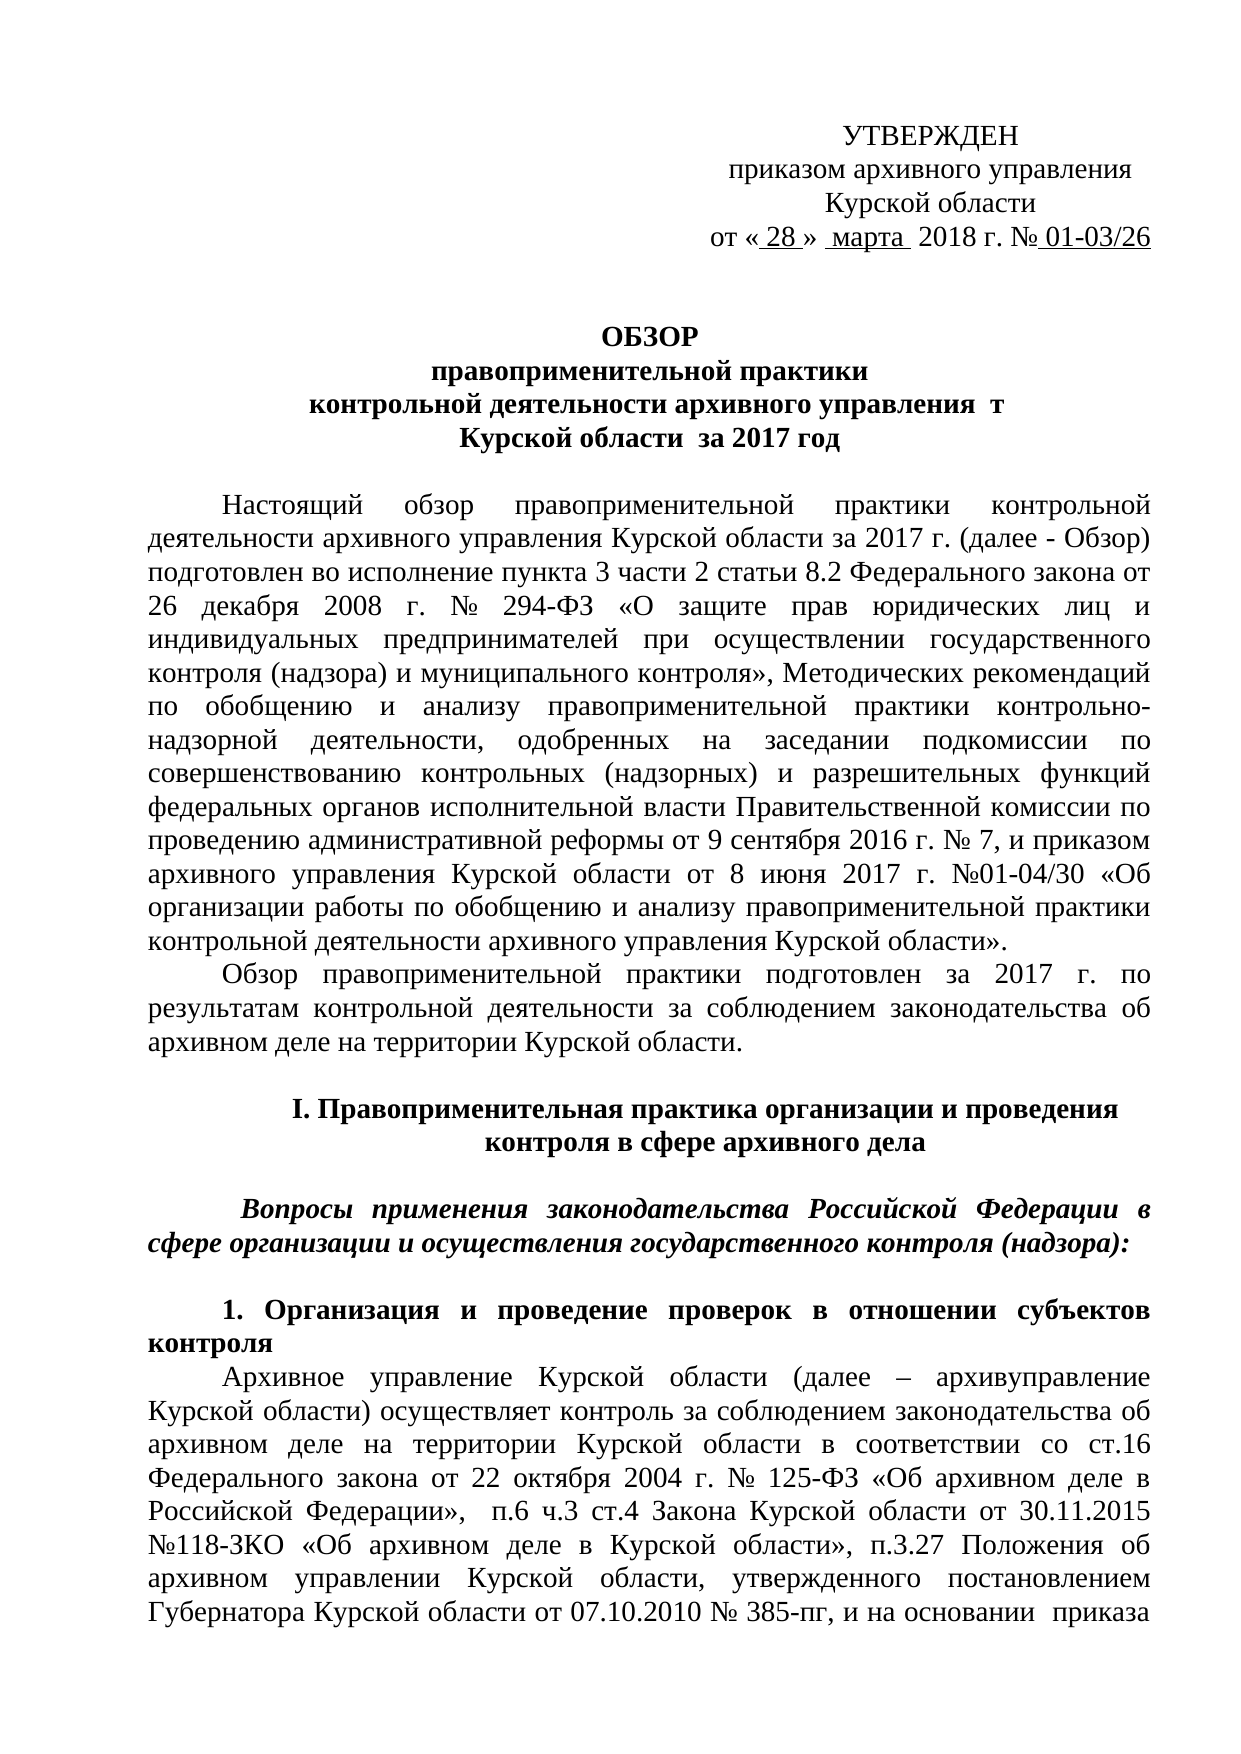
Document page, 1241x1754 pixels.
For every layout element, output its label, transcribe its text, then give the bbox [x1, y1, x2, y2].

text Курской области [709, 185, 1152, 219]
text приказом архивного управления [709, 152, 1152, 185]
text УТВЕРЖДЕН [709, 118, 1152, 152]
text Настоящий обзор правоприменительной практики контрольной деятельности архивного управления Курской области за 2017 г. (далее - Обзор) подготовлен во исполнение пункта 3 части 2 статьи 8.2 Федерального закона от 26 декабря 2008 г. № 294-ФЗ «О защите прав юридических лиц и индивидуальных предпринимателей при осуществлении государственного контроля (надзора) и муниципального контроля», Методических рекомендаций по обобщению и анализу правоприменительной практики контрольно-надзорной деятельности, одобренных на заседании подкомиссии по совершенствованию контрольных (надзорных) и разрешительных функций федеральных органов исполнительной власти Правительственной комиссии по проведению административной реформы от 9 сентября 2016 г. № 7, и приказом архивного управления Курской области от 8 июня 2017 г. №01-04/30 «Об организации работы по обобщению и анализу правоприменительной практики контрольной деятельности архивного управления Курской области». [148, 487, 1152, 957]
text Обзор правоприменительной практики подготовлен за 2017 г. по результатам контрольной деятельности за соблюдением законодательства об архивном деле на территории Курской области. [148, 957, 1152, 1057]
text Курской области за 2017 год [148, 420, 1152, 453]
text правоприменительной практики [148, 353, 1152, 386]
text Вопросы применения законодательства Российской Федерации в сфере организации и осуществления государственного контроля (надзора): [148, 1191, 1152, 1258]
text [148, 1359, 1152, 1627]
text ОБЗОР [148, 319, 1152, 353]
text от « 28 » марта 2018 г. № 01-03/26 [709, 219, 1152, 252]
text контрольной деятельности архивного управления т [148, 386, 1152, 420]
text I. Правоприменительная практика организации и проведения контроля в сфере архивного дела [259, 1091, 1152, 1158]
text 1. Организация и проведение проверок в отношении субъектов контроля [148, 1292, 1152, 1359]
